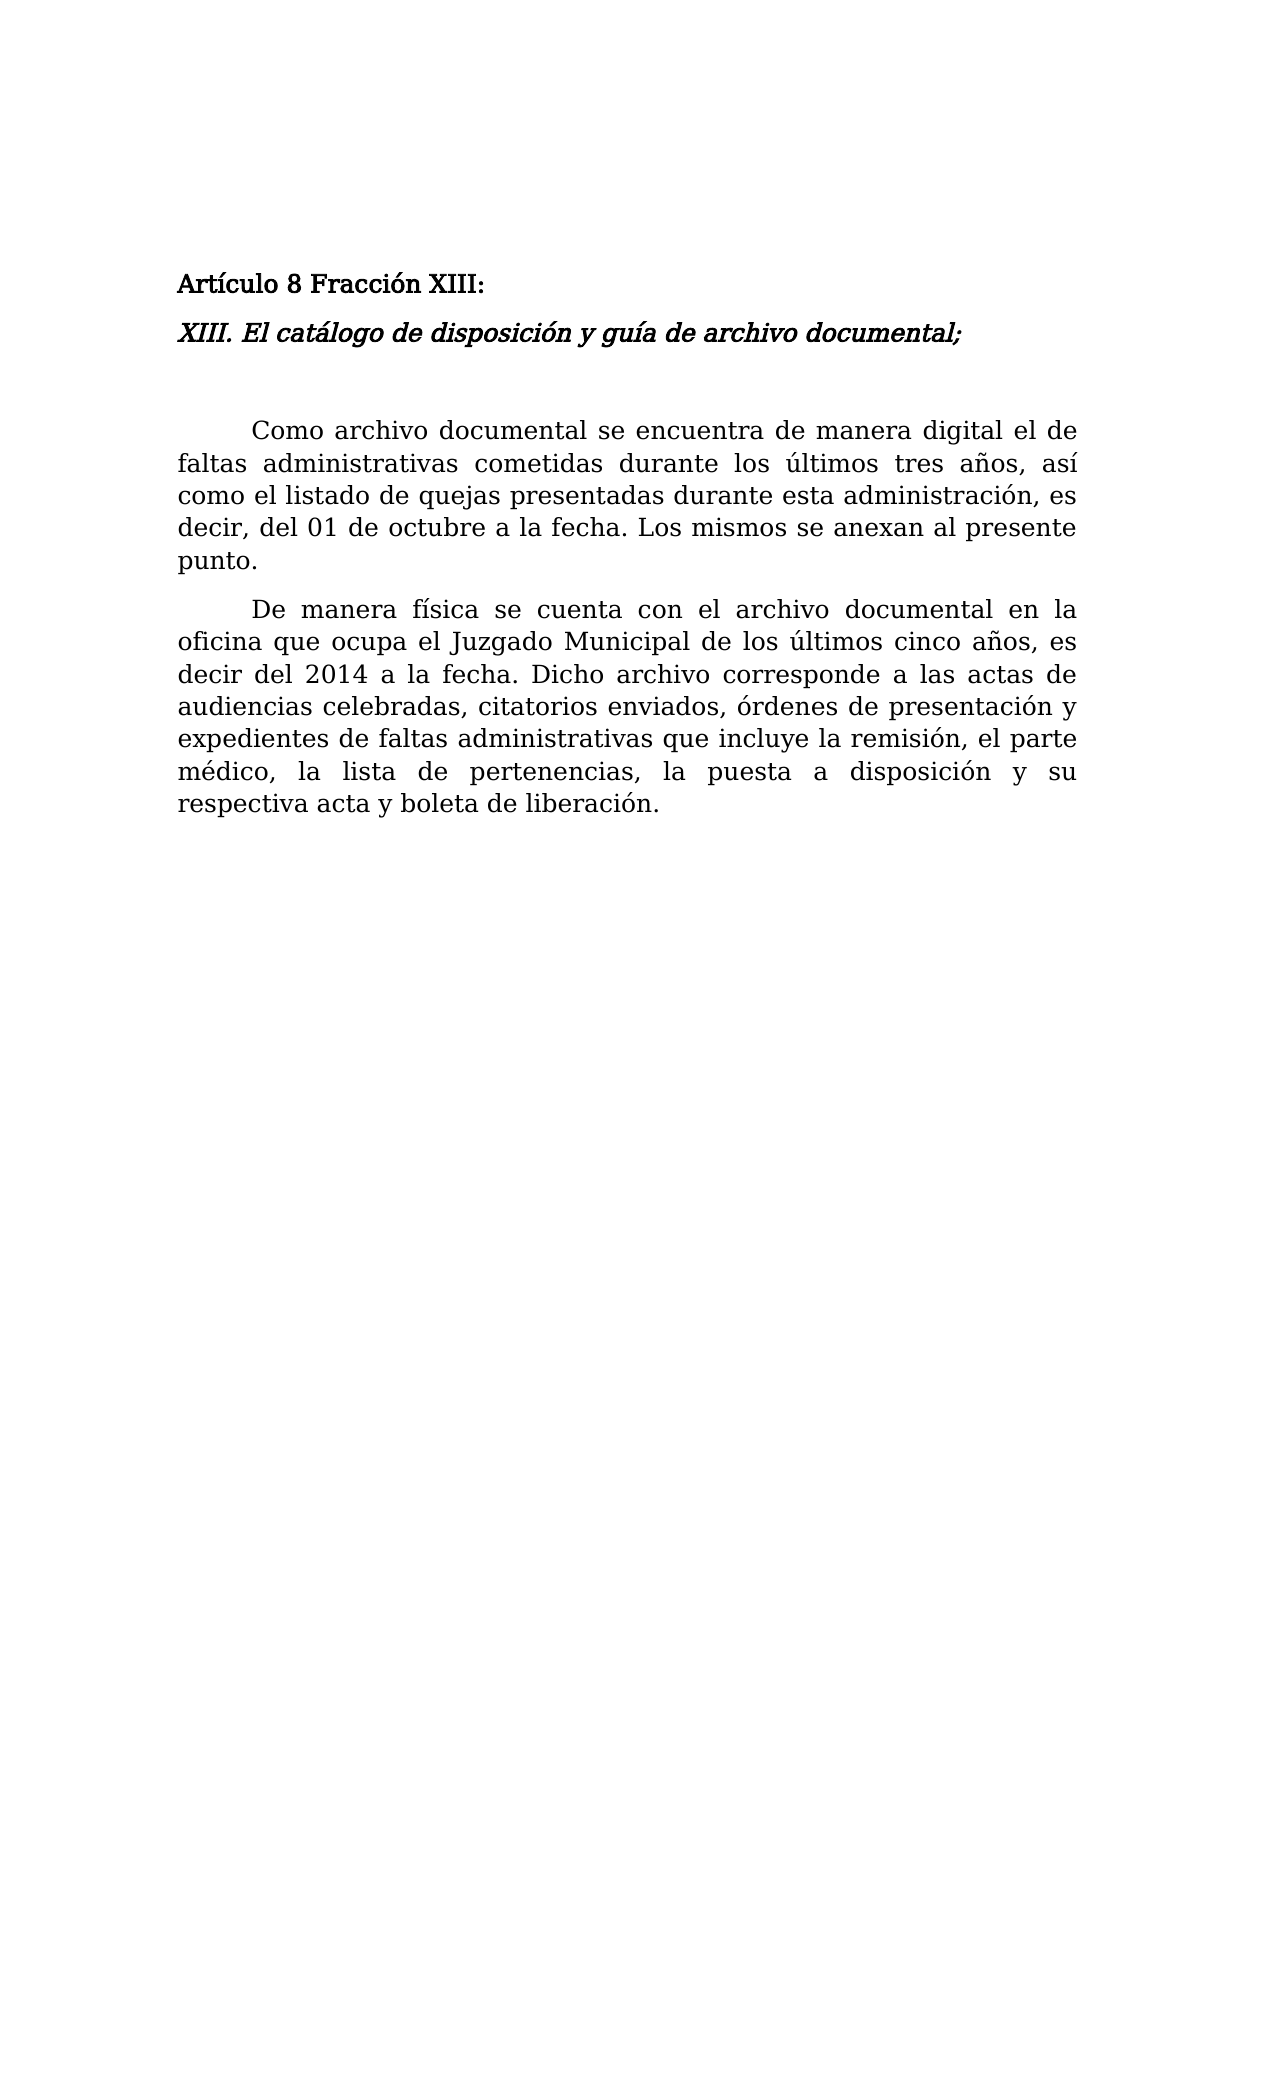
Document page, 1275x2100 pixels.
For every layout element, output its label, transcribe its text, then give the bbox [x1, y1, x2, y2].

text De manera física se cuenta con el archivo documental en la oficina que ocupa el Juzgado Municipal de los últimos cinco años, es decir del 2014 a la fecha. Dicho archivo corresponde a las actas de audiencias celebradas, citatorios enviados, órdenes de presentación y expedientes de faltas administrativas que incluye la remisión, el parte médico, la lista de pertenencias, la puesta a disposición y su respectiva acta y boleta de liberación. [177, 593, 1078, 818]
text Como archivo documental se encuentra de manera digital el de faltas administrativas cometidas durante los últimos tres años, así como el listado de quejas presentadas durante esta administración, es decir, del 01 de octubre a la fecha. Los mismos se anexan al presente punto. [177, 415, 1078, 574]
text Artículo 8 Fracción XIII: [177, 268, 1078, 298]
text XIII. El catálogo de disposición y guía de archivo documental; [177, 317, 1078, 347]
